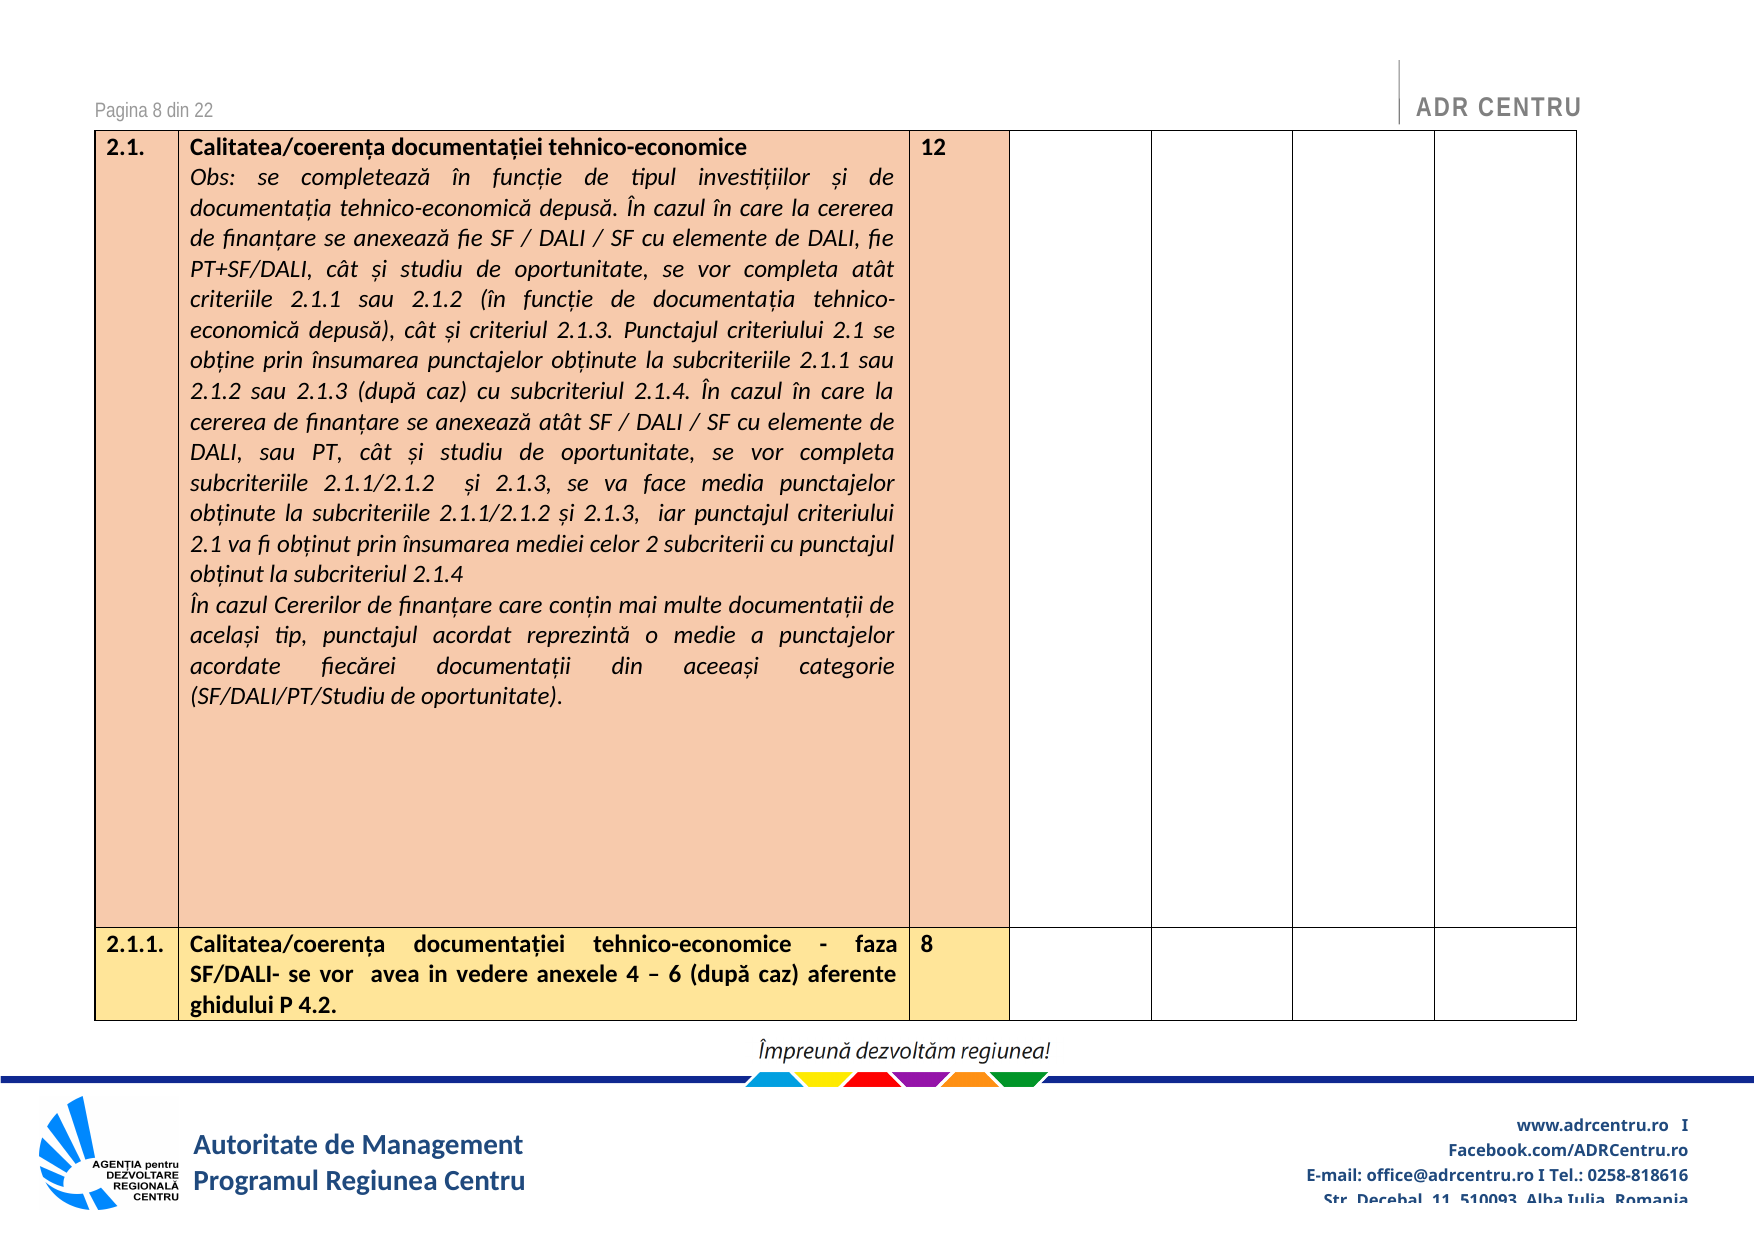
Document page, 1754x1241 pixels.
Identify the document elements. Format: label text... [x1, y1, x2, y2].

table_cell [1293, 928, 1434, 1020]
table_cell [1435, 131, 1576, 927]
picture [745, 1037, 1064, 1064]
table_cell [1293, 131, 1434, 927]
table_cell Calitatea/coerența documentaţiei tehnico-economice - faza SF/DALI- se vor avea in vedere anexele 4 – 6 (după caz) aferente ghidului P 4.2. [179, 928, 909, 1020]
table_cell 2.1.1. [96, 928, 178, 1020]
table_cell [1010, 131, 1151, 927]
table_cell [1152, 928, 1292, 1020]
picture [39, 1096, 179, 1210]
table_cell [1010, 928, 1151, 1020]
picture [0, 1072, 758, 1087]
table_cell 12 [910, 131, 1009, 927]
table_cell 2.1. [96, 131, 178, 927]
table_cell [1435, 928, 1576, 1020]
table_cell 8 [910, 928, 1009, 1020]
table_cell Calitatea/coerența documentaţiei tehnico-economice Obs: se completează în funcție de tipul investițiilor și de documentația tehnico-economică depusă. În cazul în care la cererea de finanțare se anexează fie SF / DALI / SF cu elemente de DALI, fie PT+SF/DALI, cât și studiu de oportunitate, se vor completa atât criteriile 2.1.1 sau 2.1.2 (în funcție de documentaţia tehnico-economică depusă), cât și criteriul 2.1.3. Punctajul criteriului 2.1 se obține prin însumarea punctajelor obținute la subcriteriile 2.1.1 sau 2.1.2 sau 2.1.3 (după caz) cu subcriteriul 2.1.4. În cazul în care la cererea de finanțare se anexează atât SF / DALI / SF cu elemente de DALI, sau PT, cât și studiu de oportunitate, se vor completa subcriteriile 2.1.1/2.1.2 și 2.1.3, se va face media punctajelor obținute la subcriteriile 2.1.1/2.1.2 și 2.1.3, iar punctajul criteriului 2.1 va fi obținut prin însumarea mediei celor 2 subcriterii cu punctajul obținut la subcriteriul 2.1.4 În cazul Cererilor de finanțare care conțin mai multe documentații de același tip, punctajul acordat reprezintă o medie a punctajelor acordate fiecărei documentații din aceeași categorie (SF/DALI/PT/Studiu de oportunitate). [179, 131, 909, 927]
picture [791, 1072, 1754, 1087]
table_cell [1152, 131, 1292, 927]
